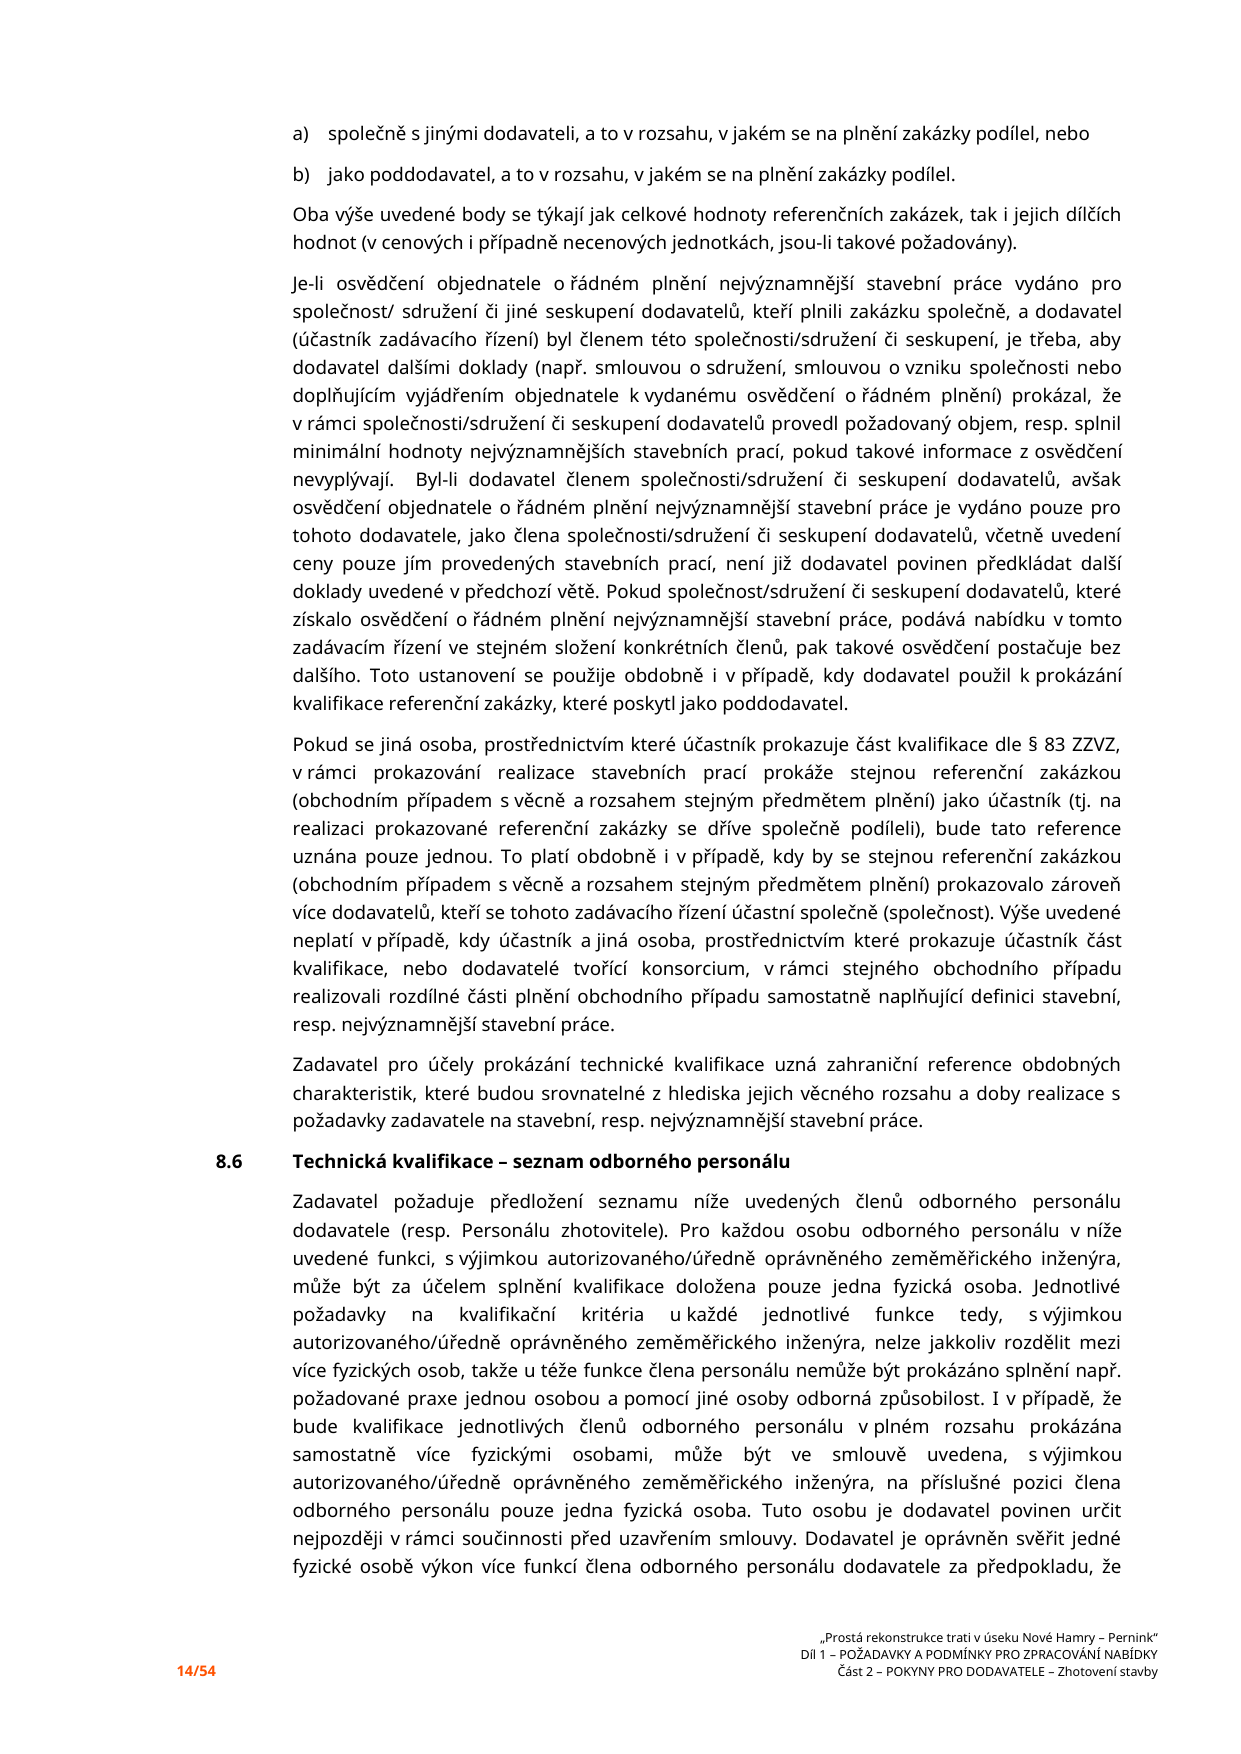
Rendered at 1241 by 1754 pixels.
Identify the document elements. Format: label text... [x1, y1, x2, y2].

text Oba výše uvedené body se týkají jak celkové hodnoty referenčních zakázek, tak i jejich dílčích hodnot (v cenových i případně necenových jednotkách, jsou-li takové požadovány). [292, 202, 1122, 255]
text Technická kvalifikace – seznam odborného personálu [216, 1148, 1122, 1174]
text Zadavatel pro účely prokázání technické kvalifikace uzná zahraniční reference obdobných charakteristik, které budou srovnatelné z hlediska jejich věcného rozsahu a doby realizace s požadavky zadavatele na stavební, resp. nejvýznamnější stavební práce. [292, 1052, 1122, 1133]
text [292, 1189, 1122, 1579]
text Je-li osvědčení objednatele o řádném plnění nejvýznamnější stavební práce vydáno pro společnost/ sdružení či jiné seskupení dodavatelů, kteří plnili zakázku společně, a dodavatel (účastník zadávacího řízení) byl členem této společnosti/sdružení či seskupení, je třeba, aby dodavatel dalšími doklady (např. smlouvou o sdružení, smlouvou o vzniku společnosti nebo doplňujícím vyjádřením objednatele k vydanému osvědčení o řádném plnění) prokázal, že v rámci společnosti/sdružení či seskupení dodavatelů provedl požadovaný objem, resp. splnil minimální hodnoty nejvýznamnějších stavebních prací, pokud takové informace z osvědčení nevyplývají. Byl-li dodavatel členem společnosti/sdružení či seskupení dodavatelů, avšak osvědčení objednatele o řádném plnění nejvýznamnější stavební práce je vydáno pouze pro tohoto dodavatele, jako člena společnosti/sdružení či seskupení dodavatelů, včetně uvedení ceny pouze jím provedených stavebních prací, není již dodavatel povinen předkládat další doklady uvedené v předchozí větě. Pokud společnost/sdružení či seskupení dodavatelů, které získalo osvědčení o řádném plnění nejvýznamnější stavební práce, podává nabídku v tomto zadávacím řízení ve stejném složení konkrétních členů, pak takové osvědčení postačuje bez dalšího. Toto ustanovení se použije obdobně i v případě, kdy dodavatel použil k prokázání kvalifikace referenční zakázky, které poskytl jako poddodavatel. [292, 270, 1122, 716]
text jako poddodavatel, a to v rozsahu, v jakém se na plnění zakázky podílel. [292, 161, 1122, 187]
text Pokud se jiná osoba, prostřednictvím které účastník prokazuje část kvalifikace dle § 83 ZZVZ, v rámci prokazování realizace stavebních prací prokáže stejnou referenční zakázkou (obchodním případem s věcně a rozsahem stejným předmětem plnění) jako účastník (tj. na realizaci prokazované referenční zakázky se dříve společně podíleli), bude tato reference uznána pouze jednou. To platí obdobně i v případě, kdy by se stejnou referenční zakázkou (obchodním případem s věcně a rozsahem stejným předmětem plnění) prokazovalo zároveň více dodavatelů, kteří se tohoto zadávacího řízení účastní společně (společnost). Výše uvedené neplatí v případě, kdy účastník a jiná osoba, prostřednictvím které prokazuje účastník část kvalifikace, nebo dodavatelé tvořící konsorcium, v rámci stejného obchodního případu realizovali rozdílné části plnění obchodního případu samostatně naplňující definici stavební, resp. nejvýznamnější stavební práce. [292, 731, 1122, 1037]
list společně s jinými dodavateli, a to v rozsahu, v jakém se na plnění zakázky podílel, nebo [292, 121, 1122, 146]
